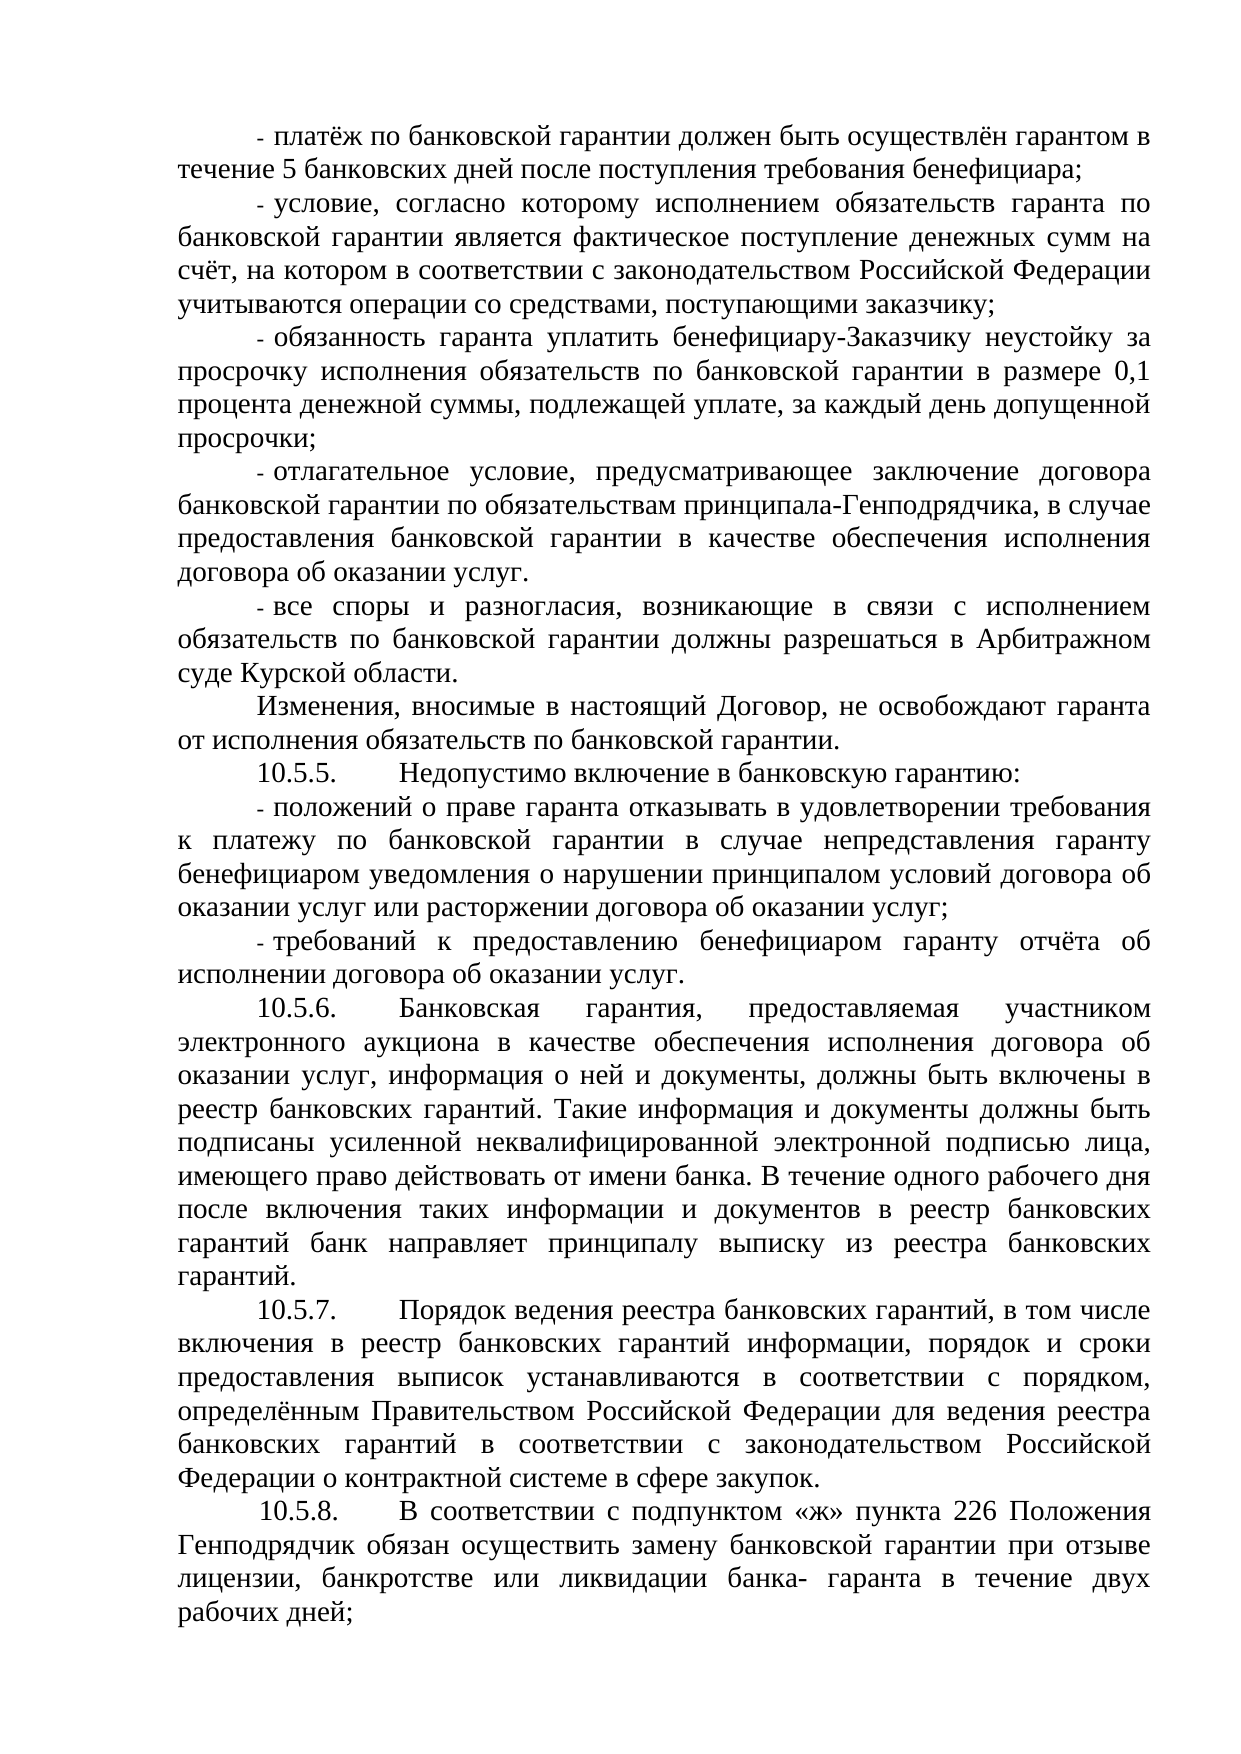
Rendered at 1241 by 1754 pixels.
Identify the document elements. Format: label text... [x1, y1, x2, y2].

list требований к предоставлению бенефициаром гаранту отчёта об исполнении договора об оказании услуг. [177, 923, 1152, 990]
list Порядок ведения реестра банковских гарантий, в том числе включения в реестр банковских гарантий информации, порядок и сроки предоставления выписок устанавливаются в соответствии с порядком, определённым Правительством Российской Федерации для ведения реестра банковских гарантий в соответствии с законодательством Российской Федерации о контрактной системе в сфере закупок. [177, 1292, 1152, 1493]
list все споры и разногласия, возникающие в связи с исполнением обязательств по банковской гарантии должны разрешаться в Арбитражном суде Курской области. [177, 588, 1152, 688]
list условие, согласно которому исполнением обязательств гаранта по банковской гарантии является фактическое поступление денежных сумм на счёт, на котором в соответствии с законодательством Российской Федерации учитываются операции со средствами, поступающими заказчику; [177, 185, 1152, 319]
list В соответствии с подпунктом «ж» пункта 226 Положения Генподрядчик обязан осуществить замену банковской гарантии при отзыве лицензии, банкротстве или ликвидации банка- гаранта в течение двух рабочих дней; [177, 1493, 1152, 1627]
list отлагательное условие, предусматривающее заключение договора банковской гарантии по обязательствам принципала-Генподрядчика, в случае предоставления банковской гарантии в качестве обеспечения исполнения договора об оказании услуг. [177, 453, 1152, 588]
list обязанность гаранта уплатить бенефициару-Заказчику неустойку за просрочку исполнения обязательств по банковской гарантии в размере 0,1 процента денежной суммы, подлежащей уплате, за каждый день допущенной просрочки; [177, 319, 1152, 453]
list положений о праве гаранта отказывать в удовлетворении требования к платежу по банковской гарантии в случае непредставления гаранту бенефициаром уведомления о нарушении принципалом условий договора об оказании услуг или расторжении договора об оказании услуг; [177, 789, 1152, 923]
text Изменения, вносимые в настоящий Договор, не освобождают гаранта от исполнения обязательств по банковской гарантии. [177, 688, 1152, 755]
list Недопустимо включение в банковскую гарантию: [177, 755, 1152, 789]
list Банковская гарантия, предоставляемая участником электронного аукциона в качестве обеспечения исполнения договора об оказании услуг, информация о ней и документы, должны быть включены в реестр банковских гарантий. Такие информация и документы должны быть подписаны усиленной неквалифицированной электронной подписью лица, имеющего право действовать от имени банка. В течение одного рабочего дня после включения таких информации и документов в реестр банковских гарантий банк направляет принципалу выписку из реестра банковских гарантий. [177, 990, 1152, 1292]
list платёж по банковской гарантии должен быть осуществлён гарантом в течение 5 банковских дней после поступления требования бенефициара; [177, 118, 1152, 185]
